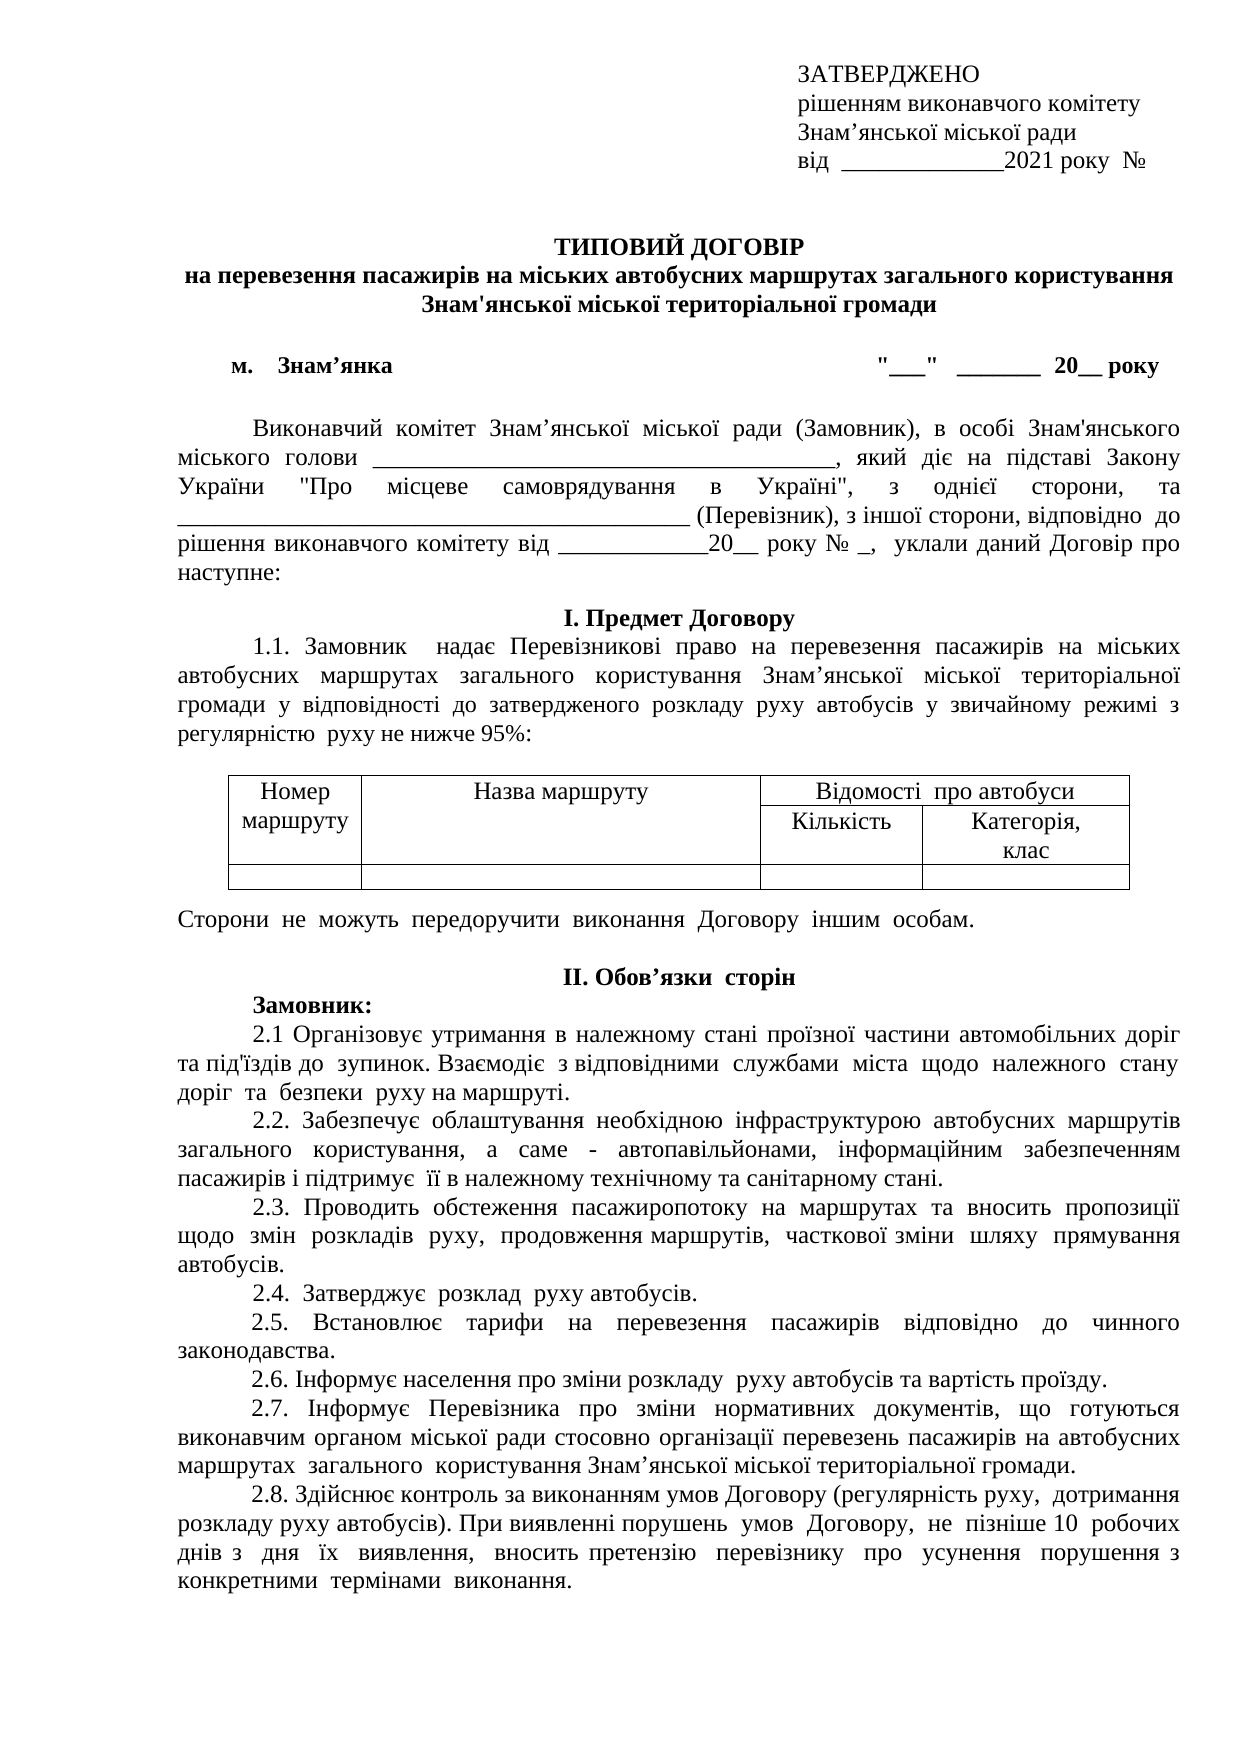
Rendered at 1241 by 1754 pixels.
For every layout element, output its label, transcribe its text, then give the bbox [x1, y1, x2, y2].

text 2.8. Здійснює контроль за виконанням умов Договору (регулярність руху, дотримання розкладу руху автобусів). При виявленні порушень умов Договору, не пізніше 10 робочих днів з дня їх виявлення, вносить претензію перевізнику про усунення порушення з конкретними термінами виконання. [177, 1479, 1181, 1594]
text Виконавчий комітет Знам’янської міської ради (Замовник), в особі Знам'янського міського голови _____________________________________, який діє на підставі Закону України "Про місцеве самоврядування в Україні", з однієї сторони, та _________________________________________ (Перевізник), з іншої сторони, відповідно до рішення виконавчого комітету від ____________20__ року № _, уклали даний Договір про наступне: [177, 413, 1181, 586]
text 2.7. Інформує Перевізника про зміни нормативних документів, що готуються виконавчим органом міської ради стосовно організації перевезень пасажирів на автобусних маршрутах загального користування Знам’янської міської територіальної громади. [177, 1393, 1181, 1479]
text рішенням виконавчого комітету [797, 88, 1181, 117]
subtitle ІІ. Обов’язки сторін [177, 962, 1181, 990]
table_cell Кількість [761, 806, 922, 863]
text 1.1. Замовник надає Перевізникові право на перевезення пасажирів на міських автобусних маршрутах загального користування Знам’янської міської територіальної громади у відповідності до затвердженого розкладу руху автобусів у звичайному режимі з регулярністю руху не нижче 95%: [177, 631, 1181, 746]
table_header Номер маршруту [229, 776, 361, 863]
text Знам’янської міської ради [797, 117, 1181, 145]
text Замовник: [177, 990, 1181, 1019]
text ЗАТВЕРДЖЕНО [797, 59, 1181, 88]
text на перевезення пасажирів на міських автобусних маршрутах загального користування Знам'янської міської територіальної громади [177, 260, 1181, 318]
text ТИПОВИЙ ДОГОВІР [177, 232, 1181, 260]
text м. Знам’янка "___" _______ 20__ року [177, 351, 1181, 379]
table_cell [229, 865, 361, 889]
text 2.3. Проводить обстеження пасажиропотоку на маршрутах та вносить пропозиції щодо змін розкладів руху, продовження маршрутів, часткової зміни шляху прямування автобусів. [177, 1192, 1181, 1278]
text 2.5. Встановлює тарифи на перевезення пасажирів відповідно до чинного законодавства. [177, 1307, 1181, 1364]
text 2.6. Інформує населення про зміни розкладу руху автобусів та вартість проїзду. [177, 1364, 1181, 1393]
table_header Назва маршруту [362, 776, 760, 863]
table_cell [362, 865, 760, 889]
text І. Предмет Договору [177, 603, 1181, 631]
text від _____________2021 року № [797, 145, 1181, 174]
table_cell [923, 865, 1129, 889]
table_header Відомості про автобуси [761, 776, 1129, 805]
text 2.4. Затверджує розклад руху автобусів. [177, 1278, 1181, 1307]
table_cell Категорія, клас [923, 806, 1129, 863]
text 2.2. Забезпечує облаштування необхідною інфраструктурою автобусних маршрутів загального користування, а саме - автопавільйонами, інформаційним забезпеченням пасажирів і підтримує її в належному технічному та санітарному стані. [177, 1105, 1181, 1192]
table_cell [761, 865, 922, 889]
text Сторони не можуть передоручити виконання Договору іншим особам. [177, 904, 1181, 933]
text 2.1 Організовує утримання в належному стані проїзної частини автомобільних доріг та під'їздів до зупинок. Взаємодіє з відповідними службами міста щодо належного стану доріг та безпеки руху на маршруті. [177, 1019, 1181, 1105]
